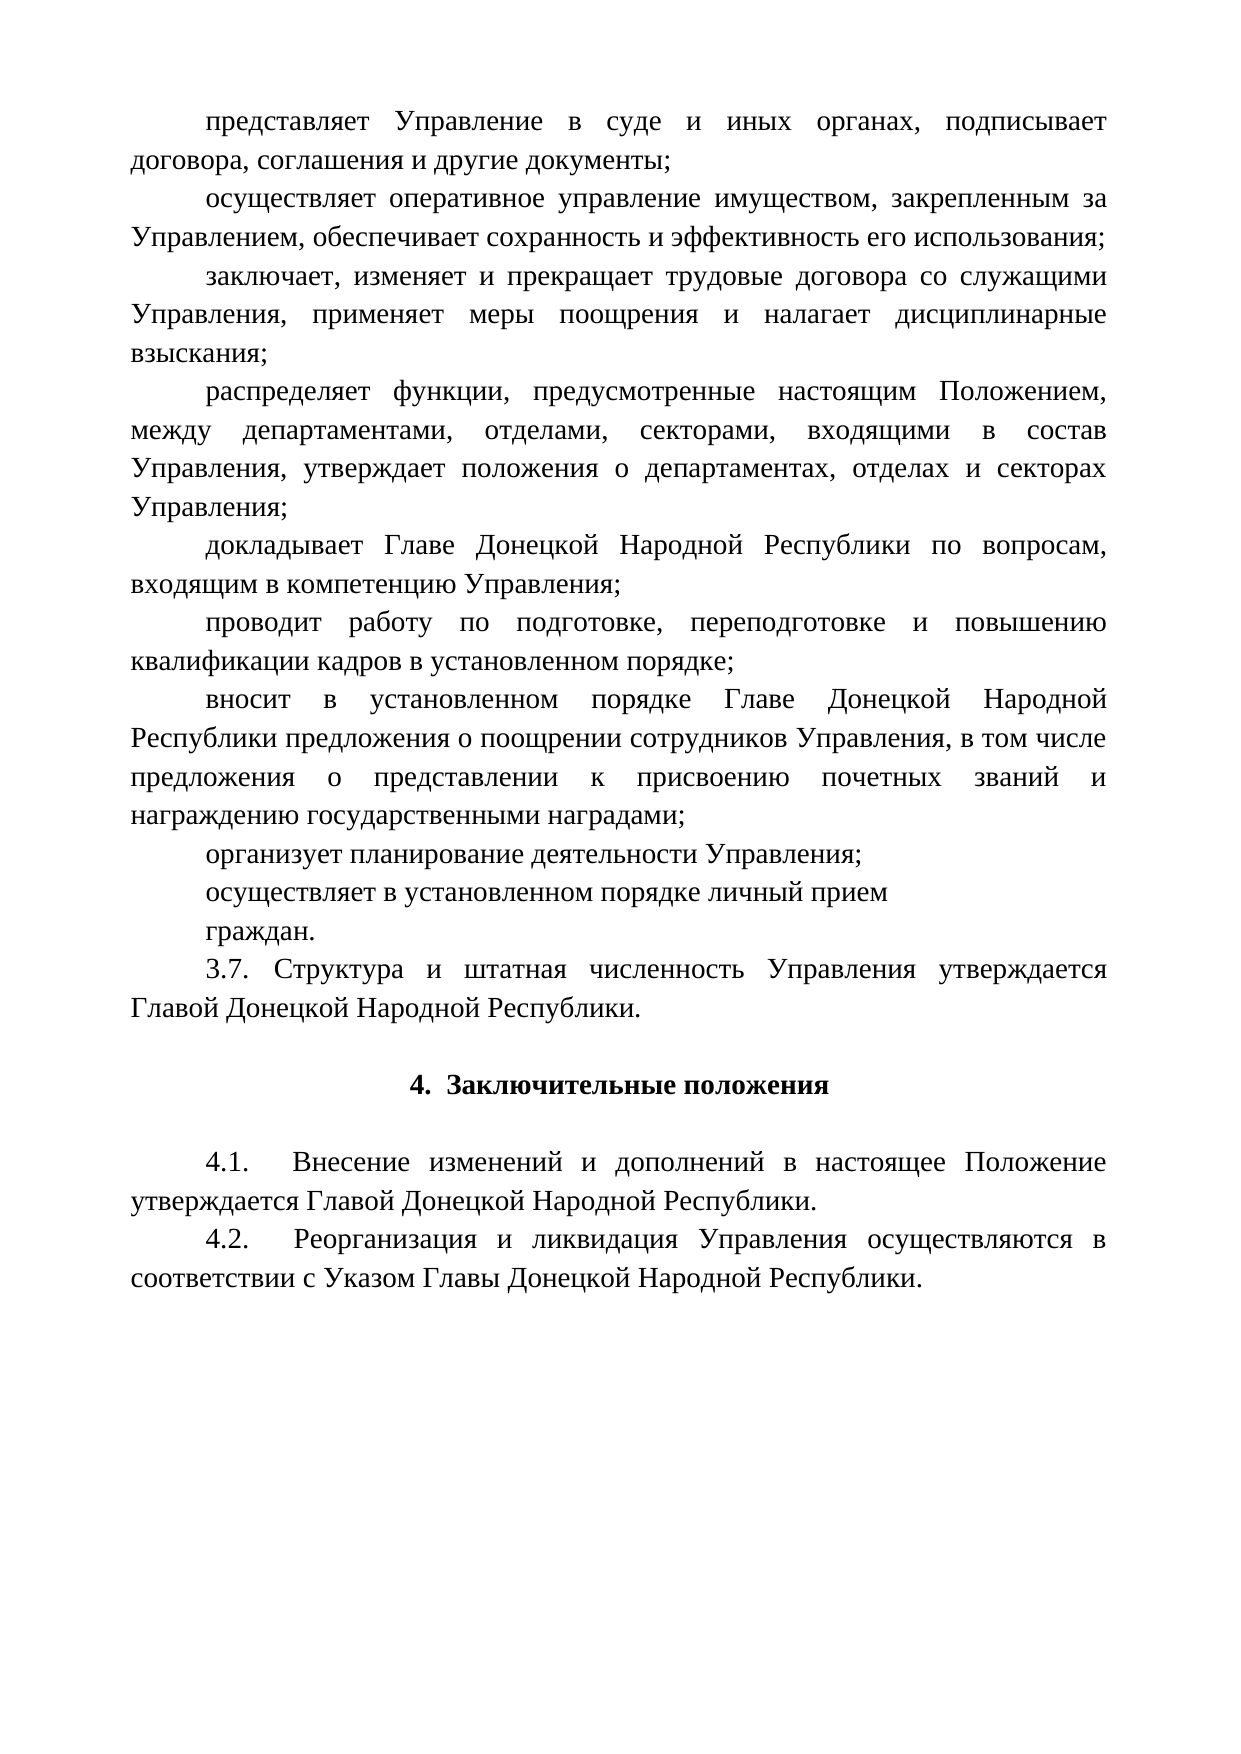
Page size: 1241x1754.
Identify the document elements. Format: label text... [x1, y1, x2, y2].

text организует планирование деятельности Управления; осуществляет в установленном порядке личный прием граждан. [205, 836, 1006, 946]
text осуществляет оперативное управление имуществом, закрепленным за Управлением, обеспечивает сохранность и эффективность его использования; [130, 181, 1108, 253]
text заключает, изменяет и прекращает трудовые договора со служащими Управления, применяет меры поощрения и налагает дисциплинарные взыскания; [130, 258, 1108, 368]
text распределяет функции, предусмотренные настоящим Положением, между департаментами, отделами, секторами, входящими в состав Управления, утверждает положения о департаментах, отделах и секторах Управления; [130, 373, 1108, 522]
text проводит работу по подготовке, переподготовке и повышению квалификации кадров в установленном порядке; [130, 604, 1108, 677]
text вносит в установленном порядке Главе Донецкой Народной Республики предложения о поощрении сотрудников Управления, в том числе предложения о представлении к присвоению почетных званий и награждению государственными наградами; [130, 682, 1108, 831]
list Внесение изменений и дополнений в настоящее Положение утверждается Главой Донецкой Народной Республики. [130, 1144, 1108, 1216]
list Заключительные положения [409, 1067, 1112, 1101]
text представляет Управление в суде и иных органах, подписывает договора, соглашения и другие документы; [130, 103, 1108, 176]
list Реорганизация и ликвидация Управления осуществляются в соответствии с Указом Главы Донецкой Народной Республики. [130, 1221, 1108, 1293]
text докладывает Главе Донецкой Народной Республики по вопросам, входящим в компетенцию Управления; [130, 527, 1108, 599]
list Структура и штатная численность Управления утверждается Главой Донецкой Народной Республики. [130, 951, 1108, 1023]
